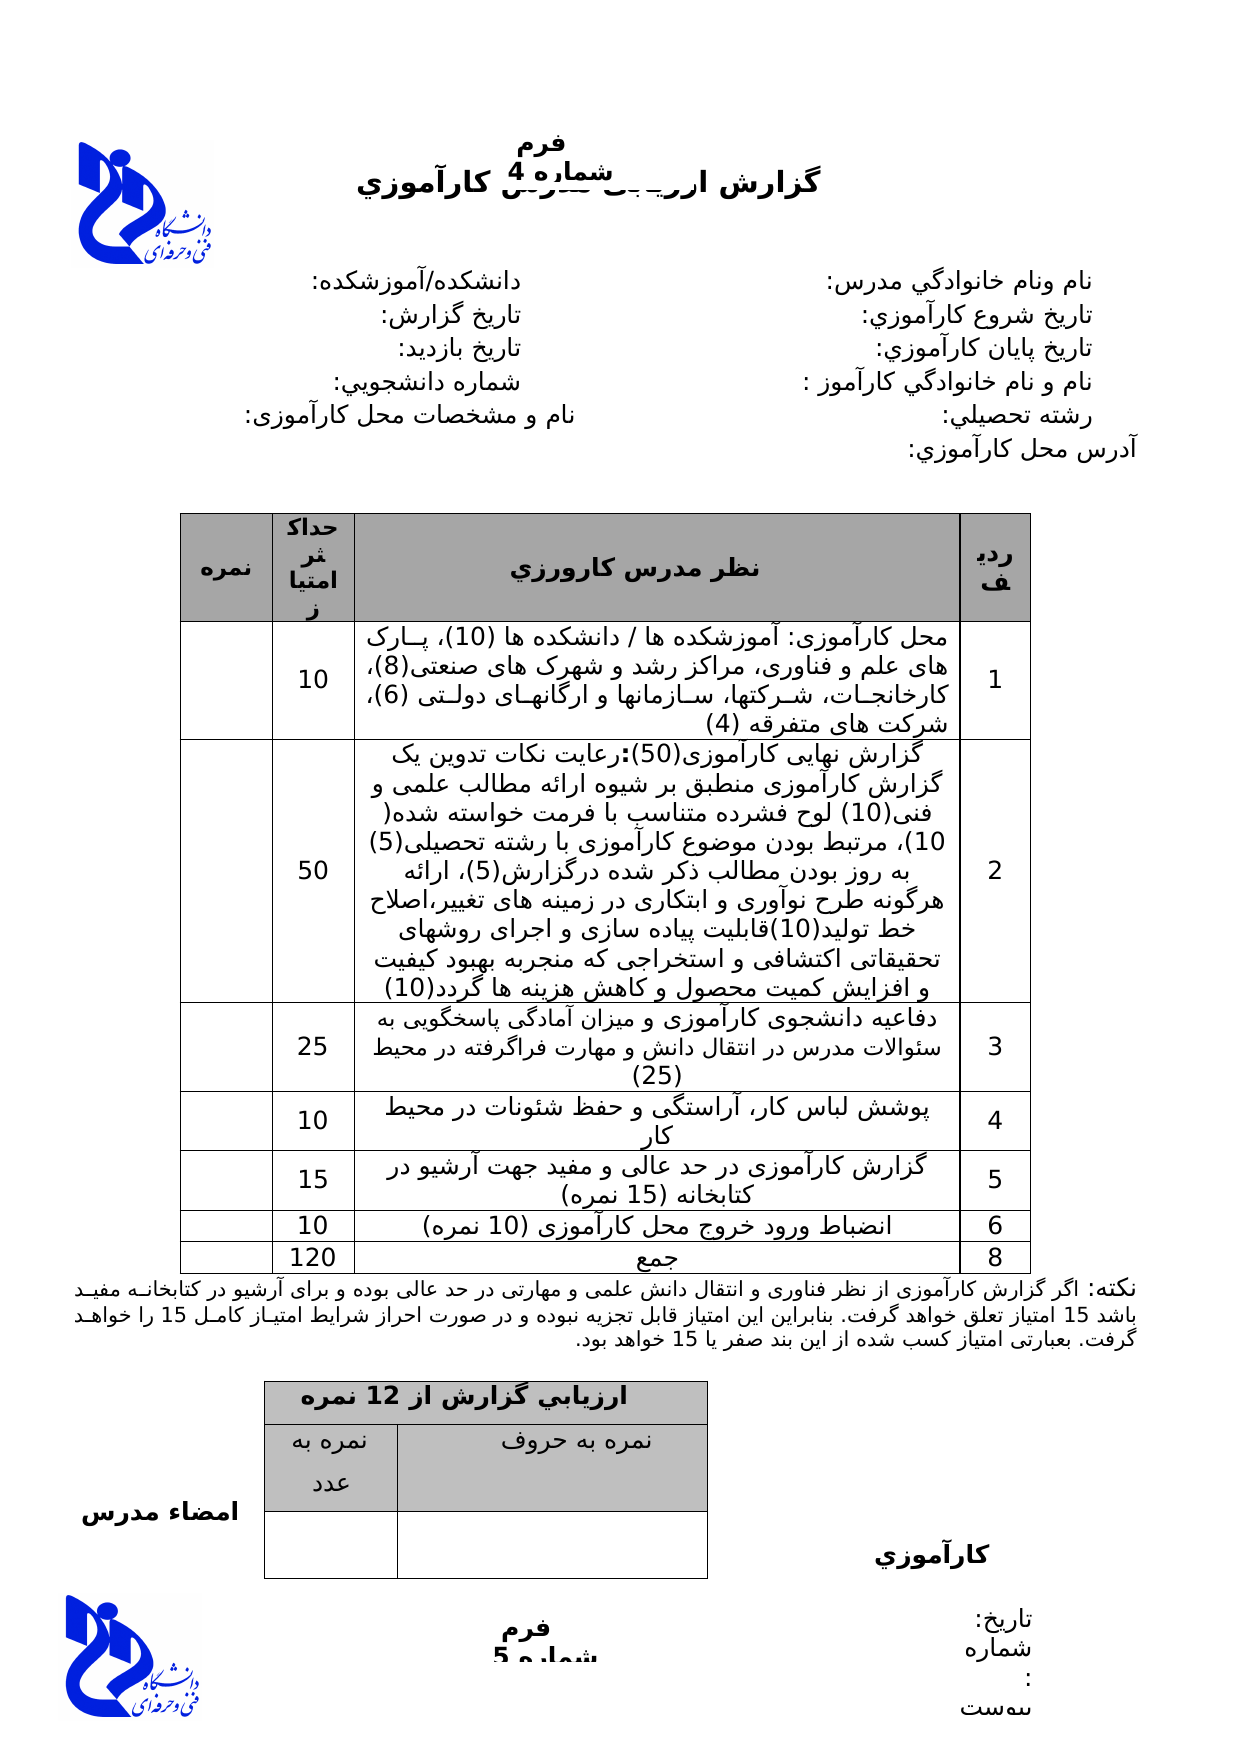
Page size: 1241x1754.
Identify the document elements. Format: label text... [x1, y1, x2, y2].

table_cell 15 [273, 1151, 354, 1209]
table_header ارزيابي گزارش از 12 نمره [265, 1382, 707, 1424]
table_cell 6 [961, 1211, 1030, 1241]
table_cell 3 [961, 1003, 1030, 1091]
table_cell 2 [961, 740, 1030, 1002]
table_header ردیف [961, 514, 1030, 621]
list نام ونام خانوادگي مدرس: دانشکده/آموزشکده: [245, 266, 1137, 295]
table_cell گزارش نهایی کارآموزی(50):رعایت نکات تدوین یک گزارش کارآموزی منطبق بر شیوه ارائه مطالب علمی و فنی(10) لوح فشرده متناسب با فرمت خواسته شده(10)، مرتبط بودن موضوع کارآموزی با رشته تحصیلی(5) به روز بودن مطالب ذکر شده درگزارش(5)، ارائه هرگونه طرح نوآوری و ابتکاری در زمینه های تغییر،اصلاح خط تولید(10)قابلیت پیاده سازی و اجرای روشهای تحقیقاتی اکتشافی و استخراجی که منجربه بهبود کیفیت و افزایش کمیت محصول و کاهش هزینه ها گردد(10) [355, 740, 959, 1002]
list رشته تحصيلي: نام و مشخصات محل کارآموزی: آدرس محل كارآموزي: [74, 400, 1137, 463]
table_cell 50 [273, 740, 354, 1002]
table_cell 8 [961, 1242, 1030, 1273]
table_header نظر مدرس كارورزي [355, 514, 959, 621]
table_cell گزارش کارآموزی در حد عالی و مفید جهت آرشیو در کتابخانه (15 نمره) [355, 1151, 959, 1209]
list نام و نام خانوادگي كارآموز : شماره دانشجويي: [74, 367, 1137, 396]
table_header حداکثر امتیاز [273, 514, 354, 621]
list تاريخ شروع كارآموزي: تاريخ گزارش: [74, 300, 1137, 329]
table_cell 10 [273, 1092, 354, 1150]
table_cell پوشش لباس کار، آراستگی و حفظ شئونات در محیط کار [355, 1092, 959, 1150]
table_cell 25 [273, 1003, 354, 1091]
table_cell جمع [355, 1242, 959, 1273]
table_cell [181, 1003, 272, 1091]
table_header نمره [181, 514, 272, 621]
table_cell 5 [961, 1151, 1030, 1209]
table_cell [181, 1211, 272, 1241]
list امضاء مدرس كارآموزي [708, 1497, 1137, 1570]
table_cell نمره به حروف [398, 1425, 707, 1511]
table_cell 1 [961, 622, 1030, 739]
table_cell انضباط ورود خروج محل کارآموزی (10 نمره) [355, 1211, 959, 1241]
table_cell [181, 1151, 272, 1209]
table_cell [181, 622, 272, 739]
list امضاء مدرس كارآموزي [74, 1497, 264, 1570]
list گزارش ارزیابی مدرس كارآموزي [245, 165, 506, 199]
table_cell [181, 1092, 272, 1150]
table_cell نمره به عدد [265, 1425, 397, 1511]
table_cell [265, 1512, 397, 1578]
table_cell [398, 1512, 707, 1578]
table_cell 10 [273, 622, 354, 739]
list گزارش ارزیابی مدرس كارآموزي [687, 165, 1137, 199]
list تاريخ پایان كارآموزي: تاريخ بازديد: [74, 333, 1137, 362]
table_cell 10 [273, 1211, 354, 1241]
text نکته: اگر گزارش کارآموزی از نظر فناوری و انتقال دانش علمی و مهارتی در حد عالی بوده و برای آرشیو در کتابخانه مفید باشد 15 امتیاز تعلق خواهد گرفت. بنابراین این امتیاز قابل تجزیه نبوده و در صورت احراز شرایط امتیاز کامل 15 را خواهد گرفت. بعبارتی امتیاز کسب شده از این بند صفر یا 15 خواهد بود. [74, 1274, 1137, 1351]
table_cell محل کارآموزی: آموزشکده ها / دانشکده ها (10)، پارک های علم و فناوری، مراکز رشد و شهرک های صنعتی(8)، کارخانجات، شرکتها، سازمانها و ارگانهای دولتی (6)، شرکت های متفرقه (4) [355, 622, 959, 739]
table_cell [181, 1242, 272, 1273]
table_cell 4 [961, 1092, 1030, 1150]
table_cell 120 [273, 1242, 354, 1273]
table_cell [181, 740, 272, 1002]
table_cell دفاعیه دانشجوی کارآموزی و ميزان آمادگی پاسخگویی به سئوالات مدرس در انتقال دانش و مهارت فراگرفته در محیط (25) [355, 1003, 959, 1091]
